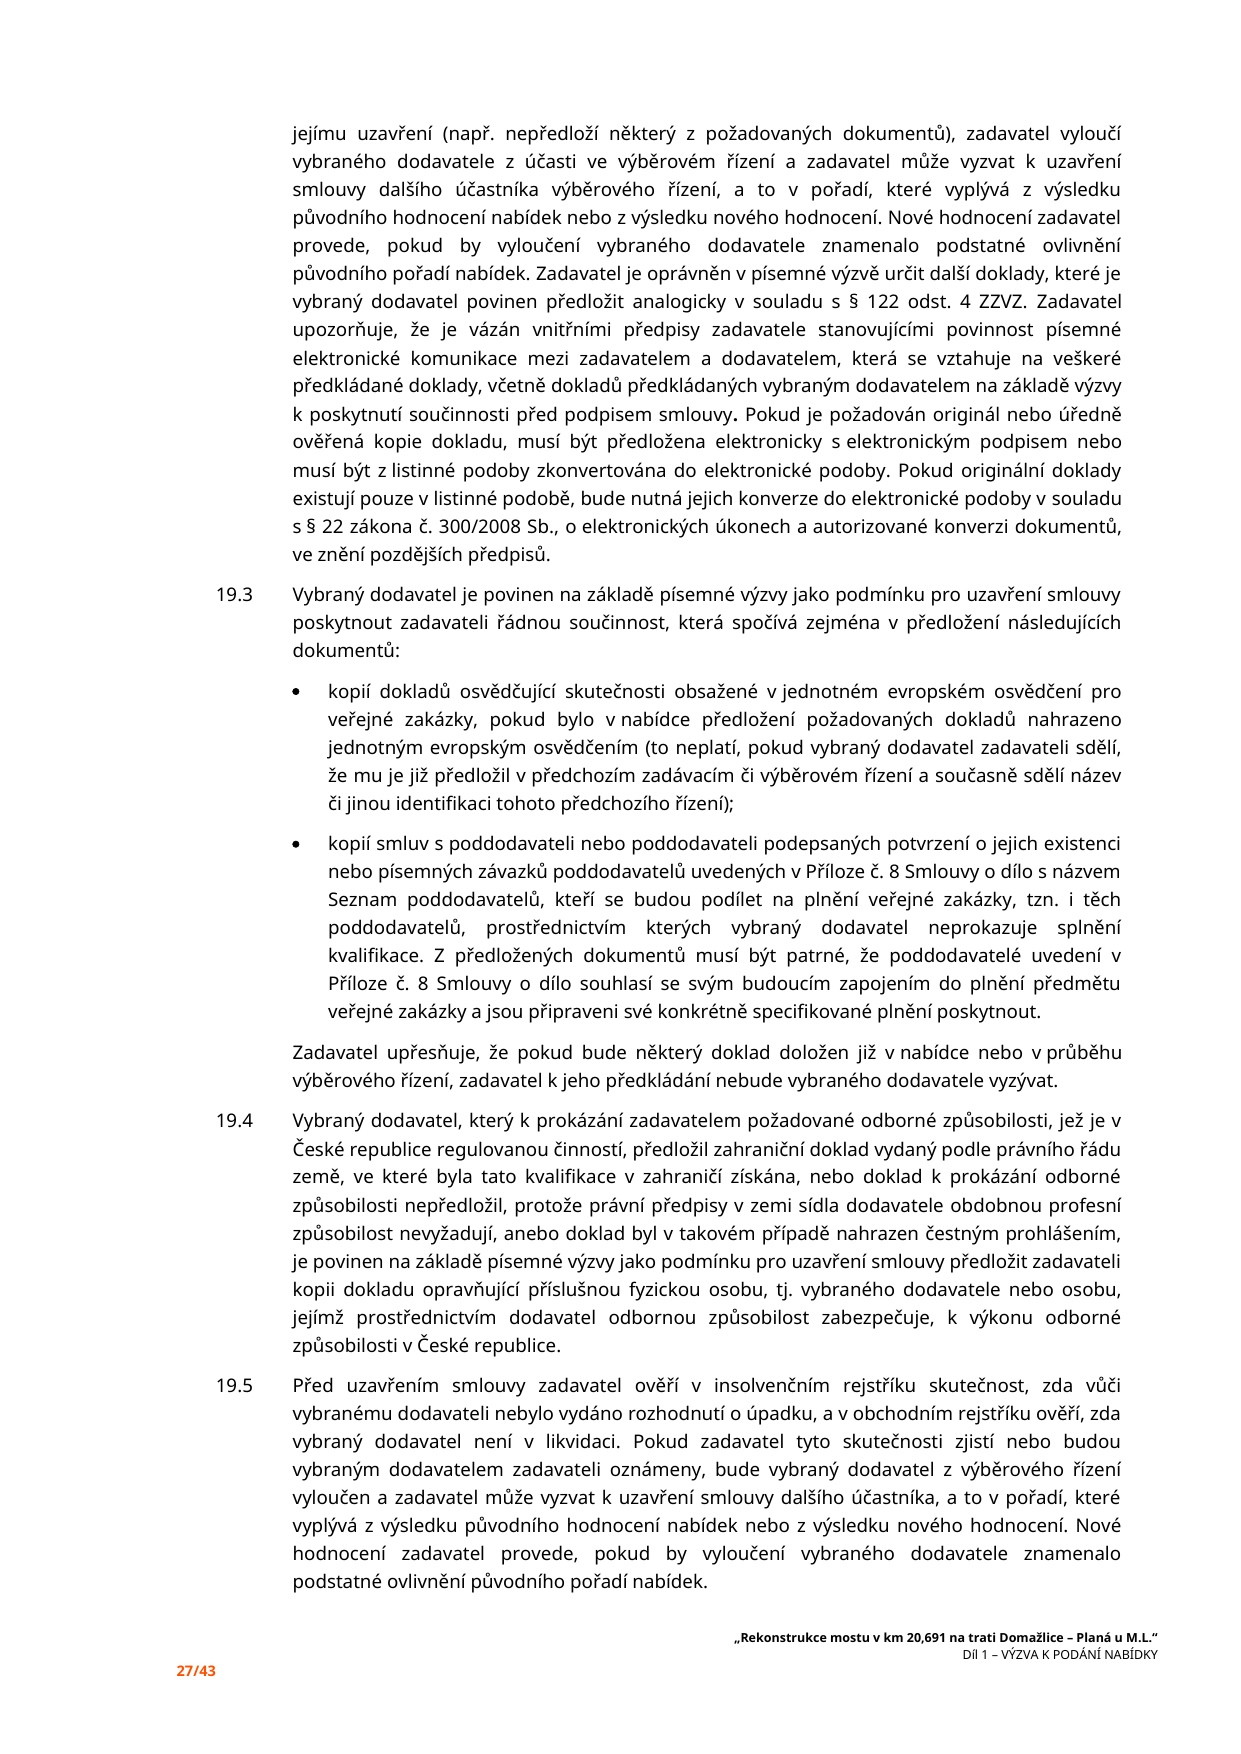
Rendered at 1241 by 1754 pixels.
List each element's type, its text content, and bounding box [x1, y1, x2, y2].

text Vybraný dodavatel, který k prokázání zadavatelem požadované odborné způsobilosti, jež je v České republice regulovanou činností, předložil zahraniční doklad vydaný podle právního řádu země, ve které byla tato kvalifikace v zahraničí získána, nebo doklad k prokázání odborné způsobilosti nepředložil, protože právní předpisy v zemi sídla dodavatele obdobnou profesní způsobilost nevyžadují, anebo doklad byl v takovém případě nahrazen čestným prohlášením, je povinen na základě písemné výzvy jako podmínku pro uzavření smlouvy předložit zadavateli kopii dokladu opravňující příslušnou fyzickou osobu, tj. vybraného dodavatele nebo osobu, jejímž prostřednictvím dodavatel odbornou způsobilost zabezpečuje, k výkonu odborné způsobilosti v České republice. [216, 1108, 1122, 1357]
text Před uzavřením smlouvy zadavatel ověří v insolvenčním rejstříku skutečnost, zda vůči vybranému dodavateli nebylo vydáno rozhodnutí o úpadku, a v obchodním rejstříku ověří, zda vybraný dodavatel není v likvidaci. Pokud zadavatel tyto skutečnosti zjistí nebo budou vybraným dodavatelem zadavateli oznámeny, bude vybraný dodavatel z výběrového řízení vyloučen a zadavatel může vyzvat k uzavření smlouvy dalšího účastníka, a to v pořadí, které vyplývá z výsledku původního hodnocení nabídek nebo z výsledku nového hodnocení. Nové hodnocení zadavatel provede, pokud by vyloučení vybraného dodavatele znamenalo podstatné ovlivnění původního pořadí nabídek. [216, 1372, 1122, 1594]
text kopií dokladů osvědčující skutečnosti obsažené v jednotném evropském osvědčení pro veřejné zakázky, pokud bylo v nabídce předložení požadovaných dokladů nahrazeno jednotným evropským osvědčením (to neplatí, pokud vybraný dodavatel zadavateli sdělí, že mu je již předložil v předchozím zadávacím či výběrovém řízení a současně sdělí název či jinou identifikaci tohoto předchozího řízení); [292, 678, 1122, 816]
text Zadavatel upřesňuje, že pokud bude některý doklad doložen již v nabídce nebo v průběhu výběrového řízení, zadavatel k jeho předkládání nebude vybraného dodavatele vyzývat. [292, 1039, 1122, 1093]
text kopií smluv s poddodavateli nebo poddodavateli podepsaných potvrzení o jejich existenci nebo písemných závazků poddodavatelů uvedených v Příloze č. 8 Smlouvy o dílo s názvem Seznam poddodavatelů, kteří se budou podílet na plnění veřejné zakázky, tzn. i těch poddodavatelů, prostřednictvím kterých vybraný dodavatel neprokazuje splnění kvalifikace. Z předložených dokumentů musí být patrné, že poddodavatelé uvedení v Příloze č. 8 Smlouvy o dílo souhlasí se svým budoucím zapojením do plnění předmětu veřejné zakázky a jsou připraveni své konkrétně specifikované plnění poskytnout. [292, 831, 1122, 1024]
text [216, 121, 1122, 566]
text Vybraný dodavatel je povinen na základě písemné výzvy jako podmínku pro uzavření smlouvy poskytnout zadavateli řádnou součinnost, která spočívá zejména v předložení následujících dokumentů: [216, 581, 1122, 663]
